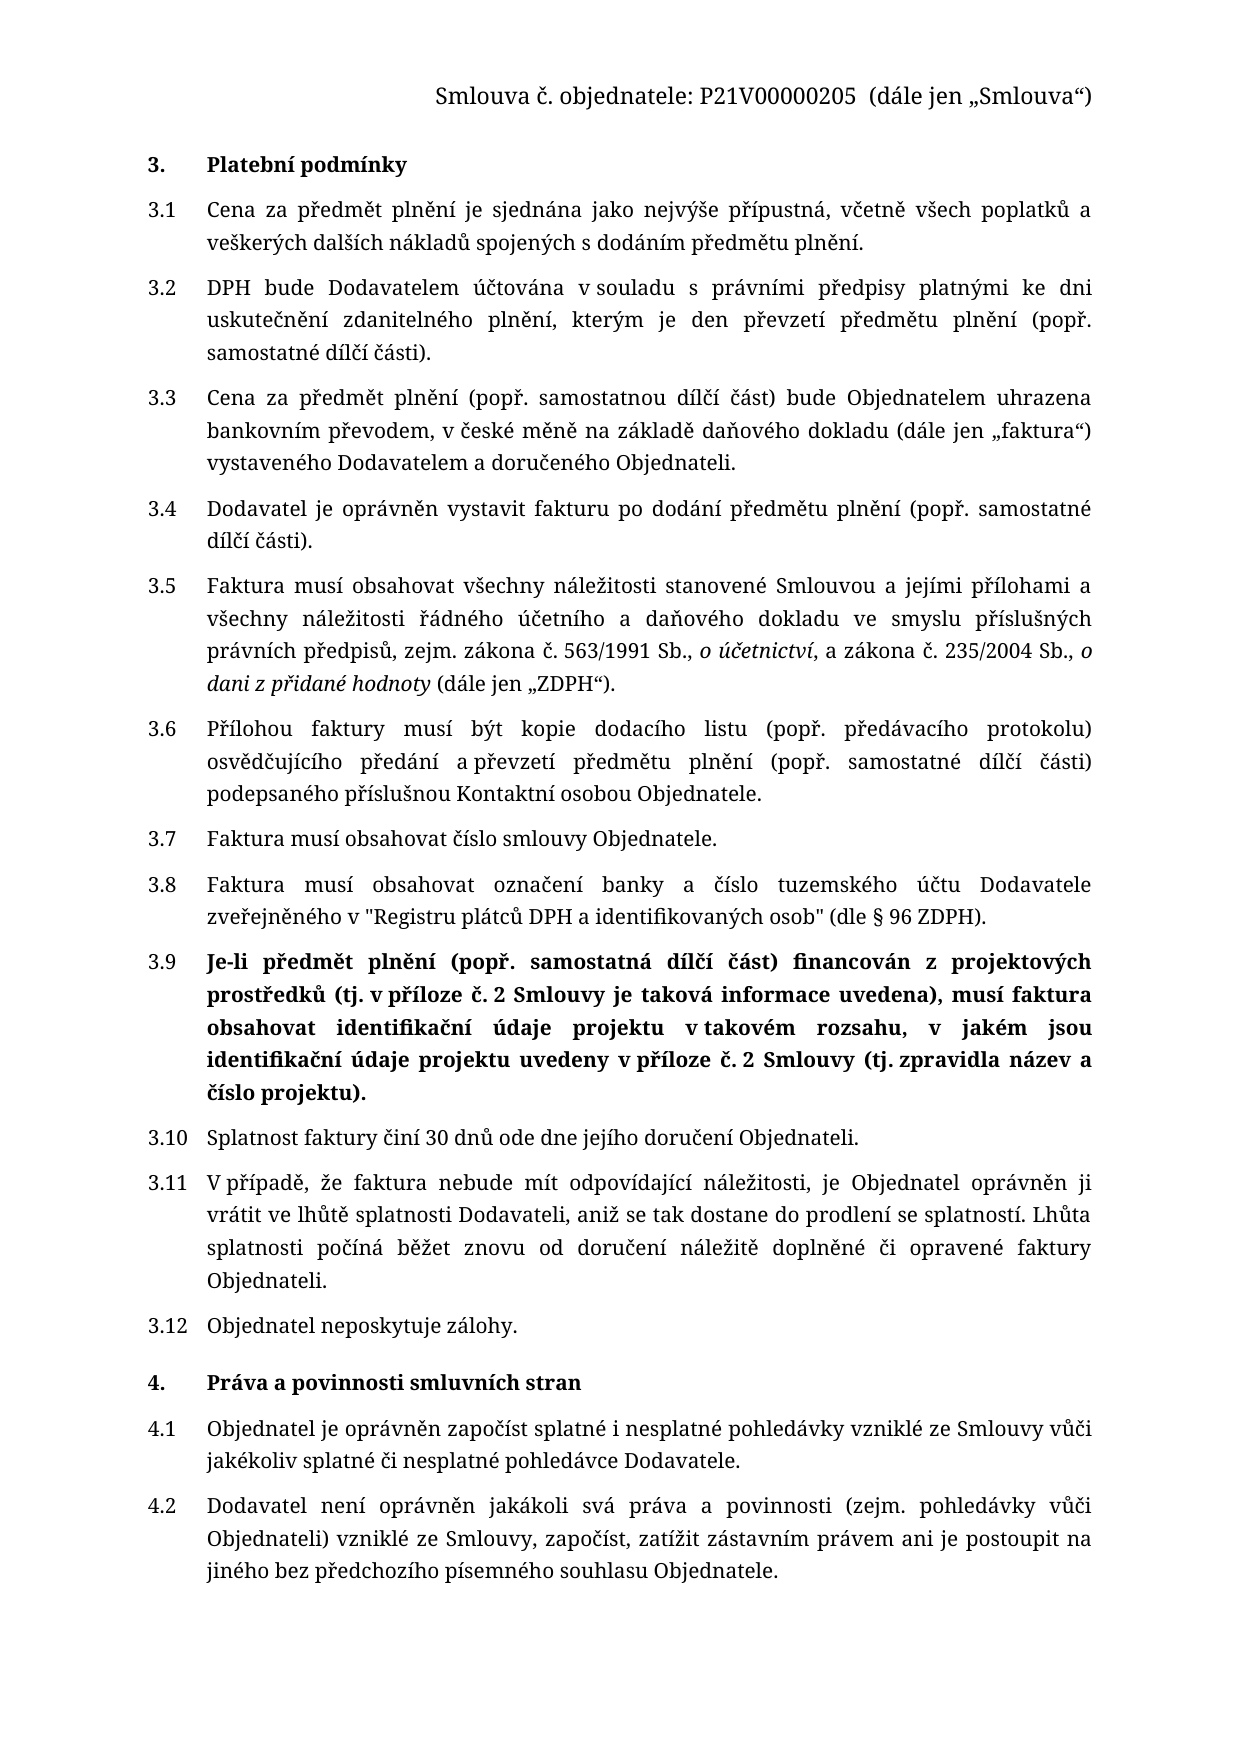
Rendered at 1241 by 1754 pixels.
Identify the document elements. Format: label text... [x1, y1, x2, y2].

list Objednatel je oprávněn započíst splatné i nesplatné pohledávky vzniklé ze Smlouvy vůči jakékoliv splatné či nesplatné pohledávce Dodavatele. [148, 1414, 1093, 1475]
list Faktura musí obsahovat označení banky a číslo tuzemského účtu Dodavatele zveřejněného v "Registru plátců DPH a identifikovaných osob" (dle § 96 ZDPH). [148, 870, 1093, 931]
list Je-li předmět plnění (popř. samostatná dílčí část) financován z projektových prostředků (tj. v příloze č. 2 Smlouvy je taková informace uvedena), musí faktura obsahovat identifikační údaje projektu v takovém rozsahu, v jakém jsou identifikační údaje projektu uvedeny v příloze č. 2 Smlouvy (tj. zpravidla název a číslo projektu). [148, 947, 1093, 1106]
list Práva a povinnosti smluvních stran [148, 1368, 1093, 1397]
list Přílohou faktury musí být kopie dodacího listu (popř. předávacího protokolu) osvědčujícího předání a převzetí předmětu plnění (popř. samostatné dílčí části) podepsaného příslušnou Kontaktní osobou Objednatele. [148, 714, 1093, 808]
list Cena za předmět plnění (popř. samostatnou dílčí část) bude Objednatelem uhrazena bankovním převodem, v české měně na základě daňového dokladu (dále jen „faktura“) vystaveného Dodavatelem a doručeného Objednateli. [148, 383, 1093, 477]
list Splatnost faktury činí 30 dnů ode dne jejího doručení Objednateli. [148, 1123, 1093, 1151]
list Dodavatel je oprávněn vystavit fakturu po dodání předmětu plnění (popř. samostatné dílčí části). [148, 494, 1093, 555]
list Objednatel neposkytuje zálohy. [148, 1311, 1093, 1339]
list Platební podmínky [148, 150, 1093, 179]
list Faktura musí obsahovat všechny náležitosti stanovené Smlouvou a jejími přílohami a všechny náležitosti řádného účetního a daňového dokladu ve smyslu příslušných právních předpisů, zejm. zákona č. 563/1991 Sb., o účetnictví, a zákona č. 235/2004 Sb., o dani z přidané hodnoty (dále jen „ZDPH“). [148, 571, 1093, 698]
list Cena za předmět plnění je sjednána jako nejvýše přípustná, včetně všech poplatků a veškerých dalších nákladů spojených s dodáním předmětu plnění. [148, 195, 1093, 256]
list Dodavatel není oprávněn jakákoli svá práva a povinnosti (zejm. pohledávky vůči Objednateli) vzniklé ze Smlouvy, započíst, zatížit zástavním právem ani je postoupit na jiného bez předchozího písemného souhlasu Objednatele. [148, 1491, 1093, 1585]
list DPH bude Dodavatelem účtována v souladu s právními předpisy platnými ke dni uskutečnění zdanitelného plnění, kterým je den převzetí předmětu plnění (popř. samostatné dílčí části). [148, 273, 1093, 367]
list V případě, že faktura nebude mít odpovídající náležitosti, je Objednatel oprávněn ji vrátit ve lhůtě splatnosti Dodavateli, aniž se tak dostane do prodlení se splatností. Lhůta splatnosti počíná běžet znovu od doručení náležitě doplněné či opravené faktury Objednateli. [148, 1168, 1093, 1294]
list Faktura musí obsahovat číslo smlouvy Objednatele. [148, 824, 1093, 853]
